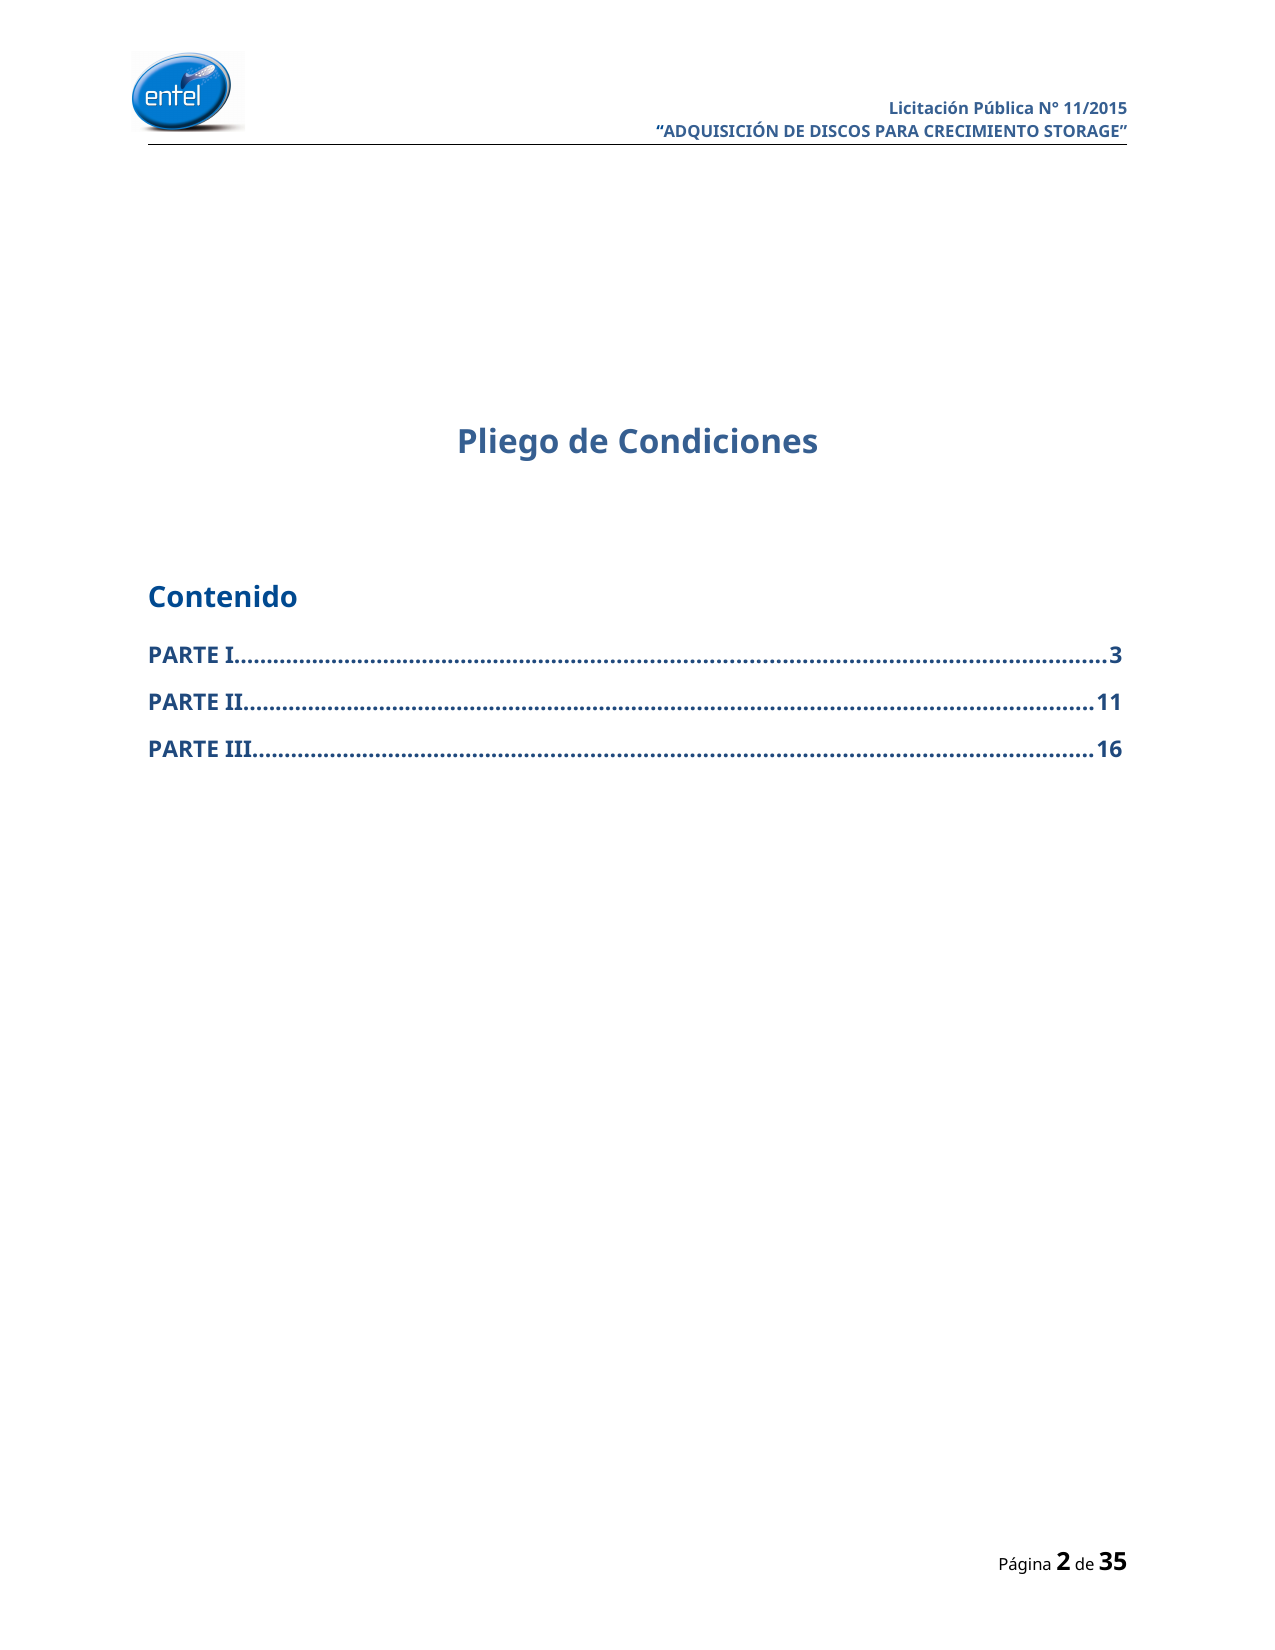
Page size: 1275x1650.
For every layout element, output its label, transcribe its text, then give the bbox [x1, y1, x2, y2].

picture [131, 51, 246, 132]
text Pliego de Condiciones [148, 418, 1127, 463]
text PARTE I 3 [148, 639, 1127, 670]
text Contenido [148, 577, 1127, 616]
text PARTE II 11 [148, 686, 1127, 717]
text PARTE III 16 [148, 733, 1127, 764]
